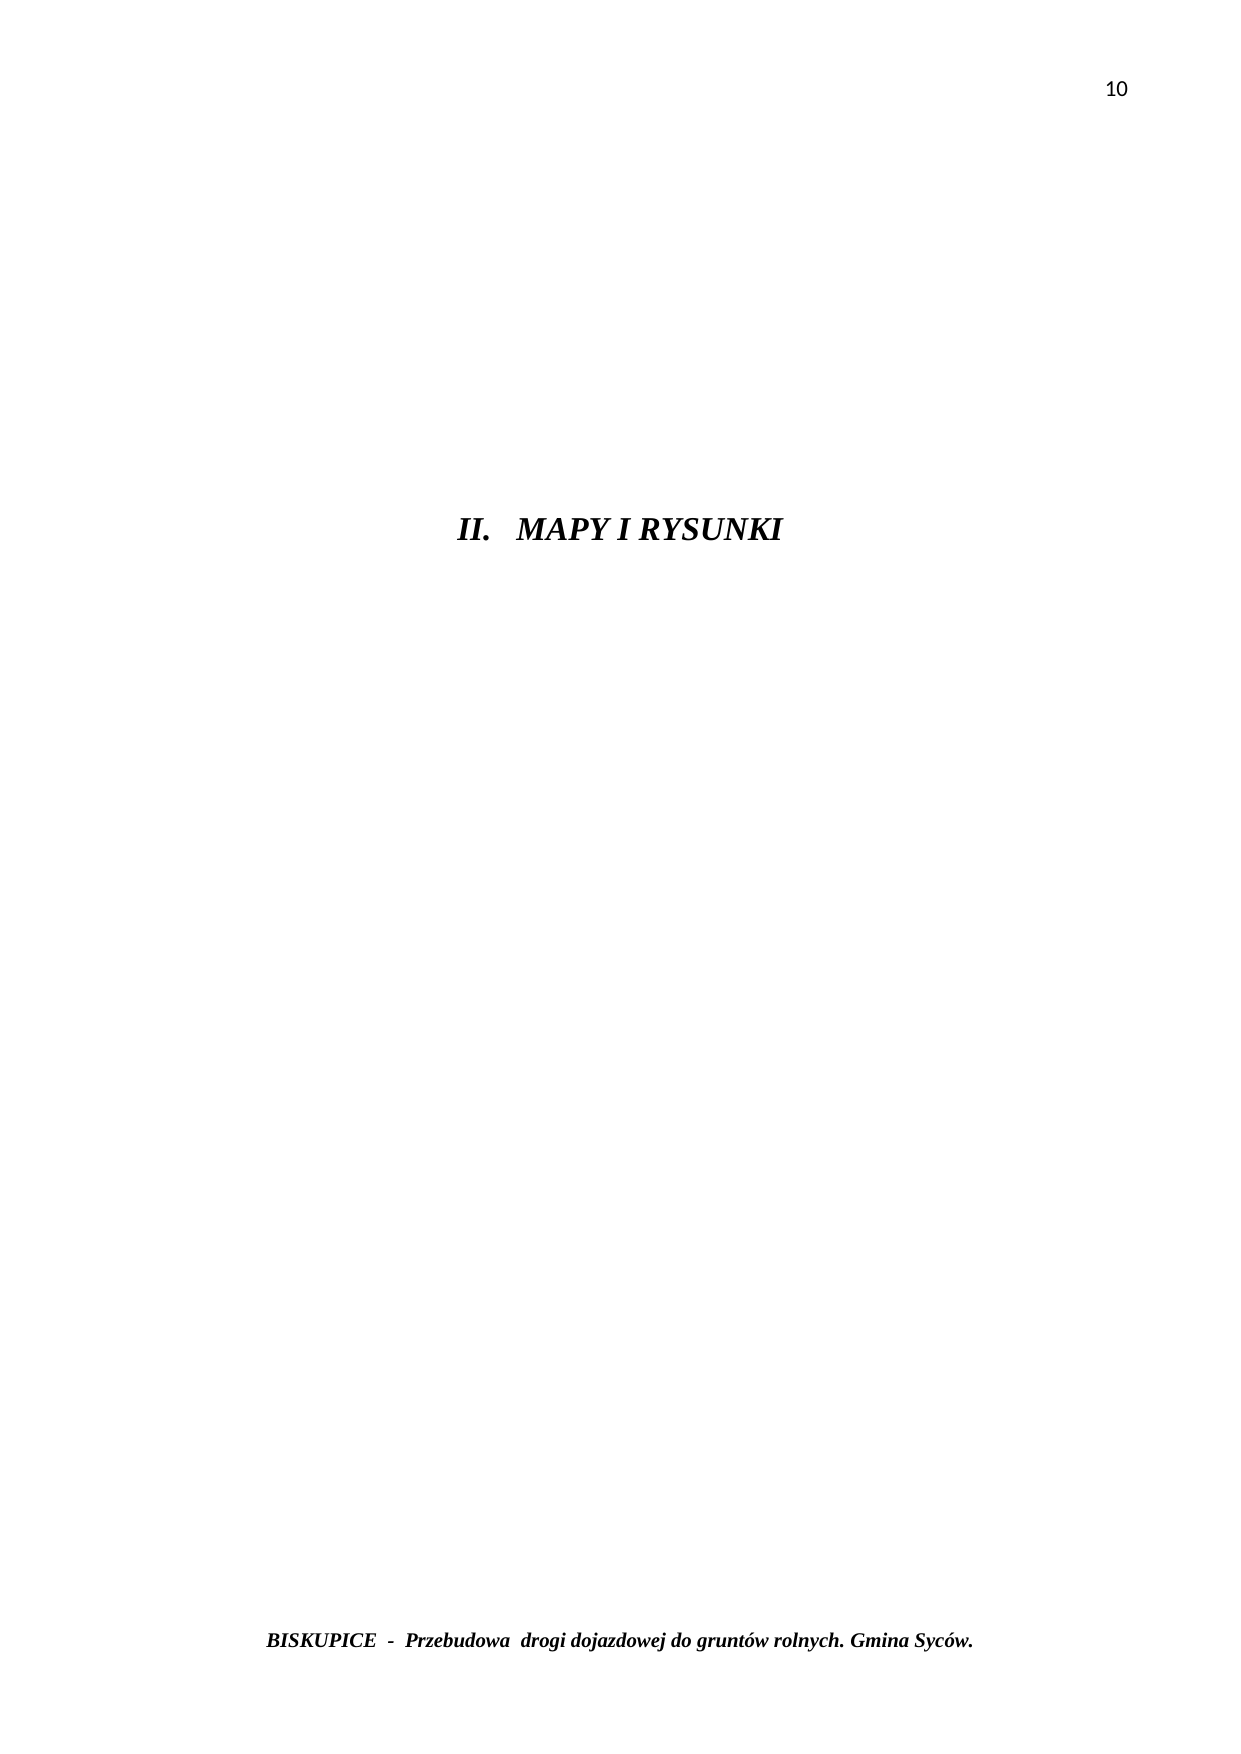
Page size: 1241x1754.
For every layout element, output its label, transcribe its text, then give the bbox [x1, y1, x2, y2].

text II. MAPY I RYSUNKI [112, 509, 1128, 548]
